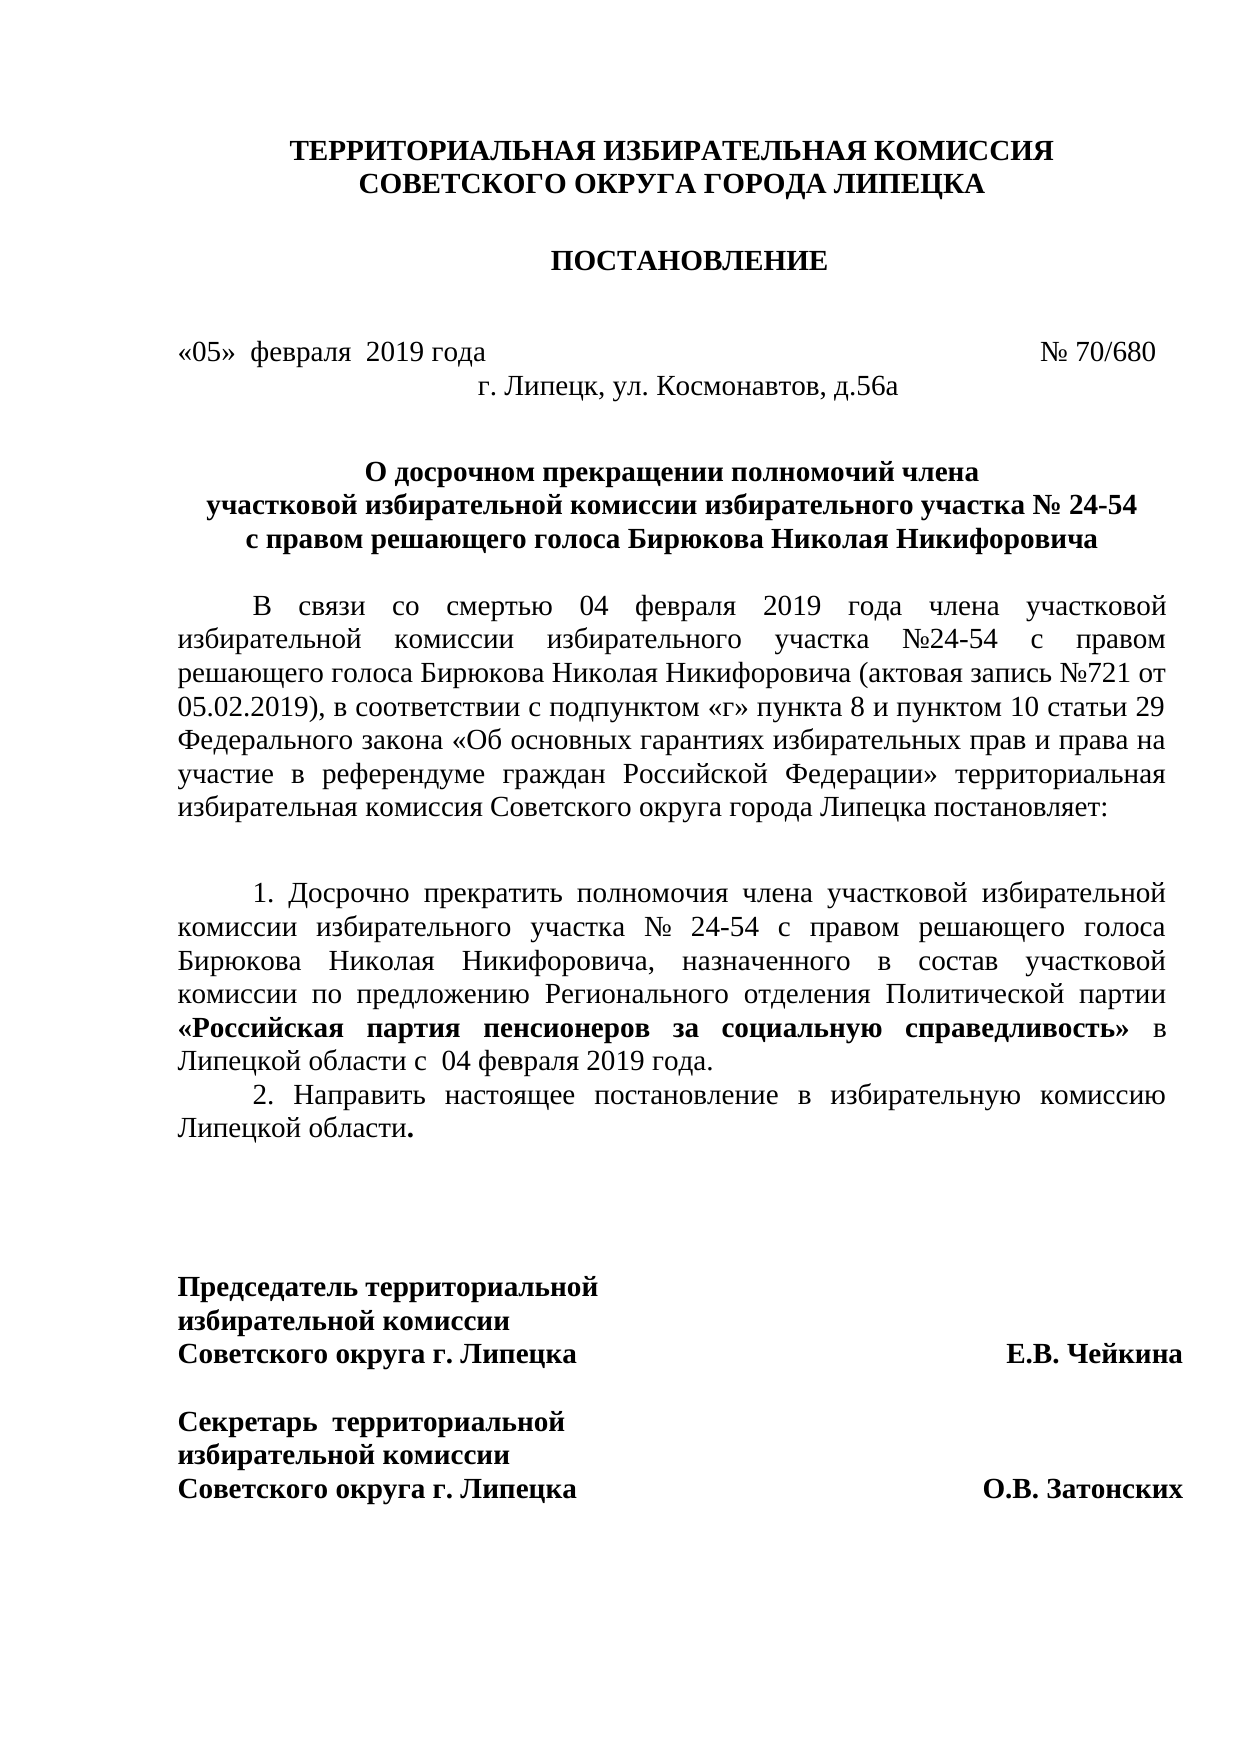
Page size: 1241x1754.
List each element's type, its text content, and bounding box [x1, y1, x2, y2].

text ПОСТАНОВЛЕНИЕ [236, 243, 1167, 277]
text В связи со смертью 04 февраля 2019 года члена участковой избирательной комиссии избирательного участка №24-54 с правом решающего голоса Бирюкова Николая Никифоровича (актовая запись №721 от 05.02.2019), в соответствии с подпунктом «г» пункта 8 и пунктом 10 статьи 29 Федерального закона «Об основных гарантиях избирательных прав и права на участие в референдуме граждан Российской Федерации» территориальная избирательная комиссия Советского округа города Липецка постановляет: [177, 588, 1167, 823]
table_header Председатель территориальной избирательной комиссии Советского округа г. Липецка Секретарь территориальной избирательной комиссии Советского округа г. Липецка [170, 1270, 721, 1504]
text СОВЕТСКОГО ОКРУГА ГОРОДА ЛИПЕЦКА [177, 166, 1167, 200]
text 1. Досрочно прекратить полномочия члена участковой избирательной комиссии избирательного участка № 24-54 с правом решающего голоса Бирюкова Николая Никифоровича, назначенного в состав участковой комиссии по предложению Регионального отделения Политической партии «Российская партия пенсионеров за социальную справедливость» в Липецкой области с 04 февраля 2019 года. [177, 876, 1167, 1077]
text с правом решающего голоса Бирюкова Николая Никифоровича [177, 521, 1167, 554]
text «05» февраля 2019 года № 70/680 [177, 334, 1167, 368]
text участковой избирательной комиссии избирательного участка № 24-54 [177, 487, 1167, 521]
text ТЕРРИТОРИАЛЬНАЯ ИЗБИРАТЕЛЬНАЯ КОМИССИЯ [177, 133, 1167, 166]
text О досрочном прекращении полномочий члена [177, 454, 1167, 487]
text 2. Направить настоящее постановление в избирательную комиссию Липецкой области. [177, 1077, 1167, 1144]
text г. Липецк, ул. Космонавтов, д.56а [236, 368, 1167, 401]
table_header Е.В. Чейкина О.В. Затонских [721, 1270, 1190, 1504]
